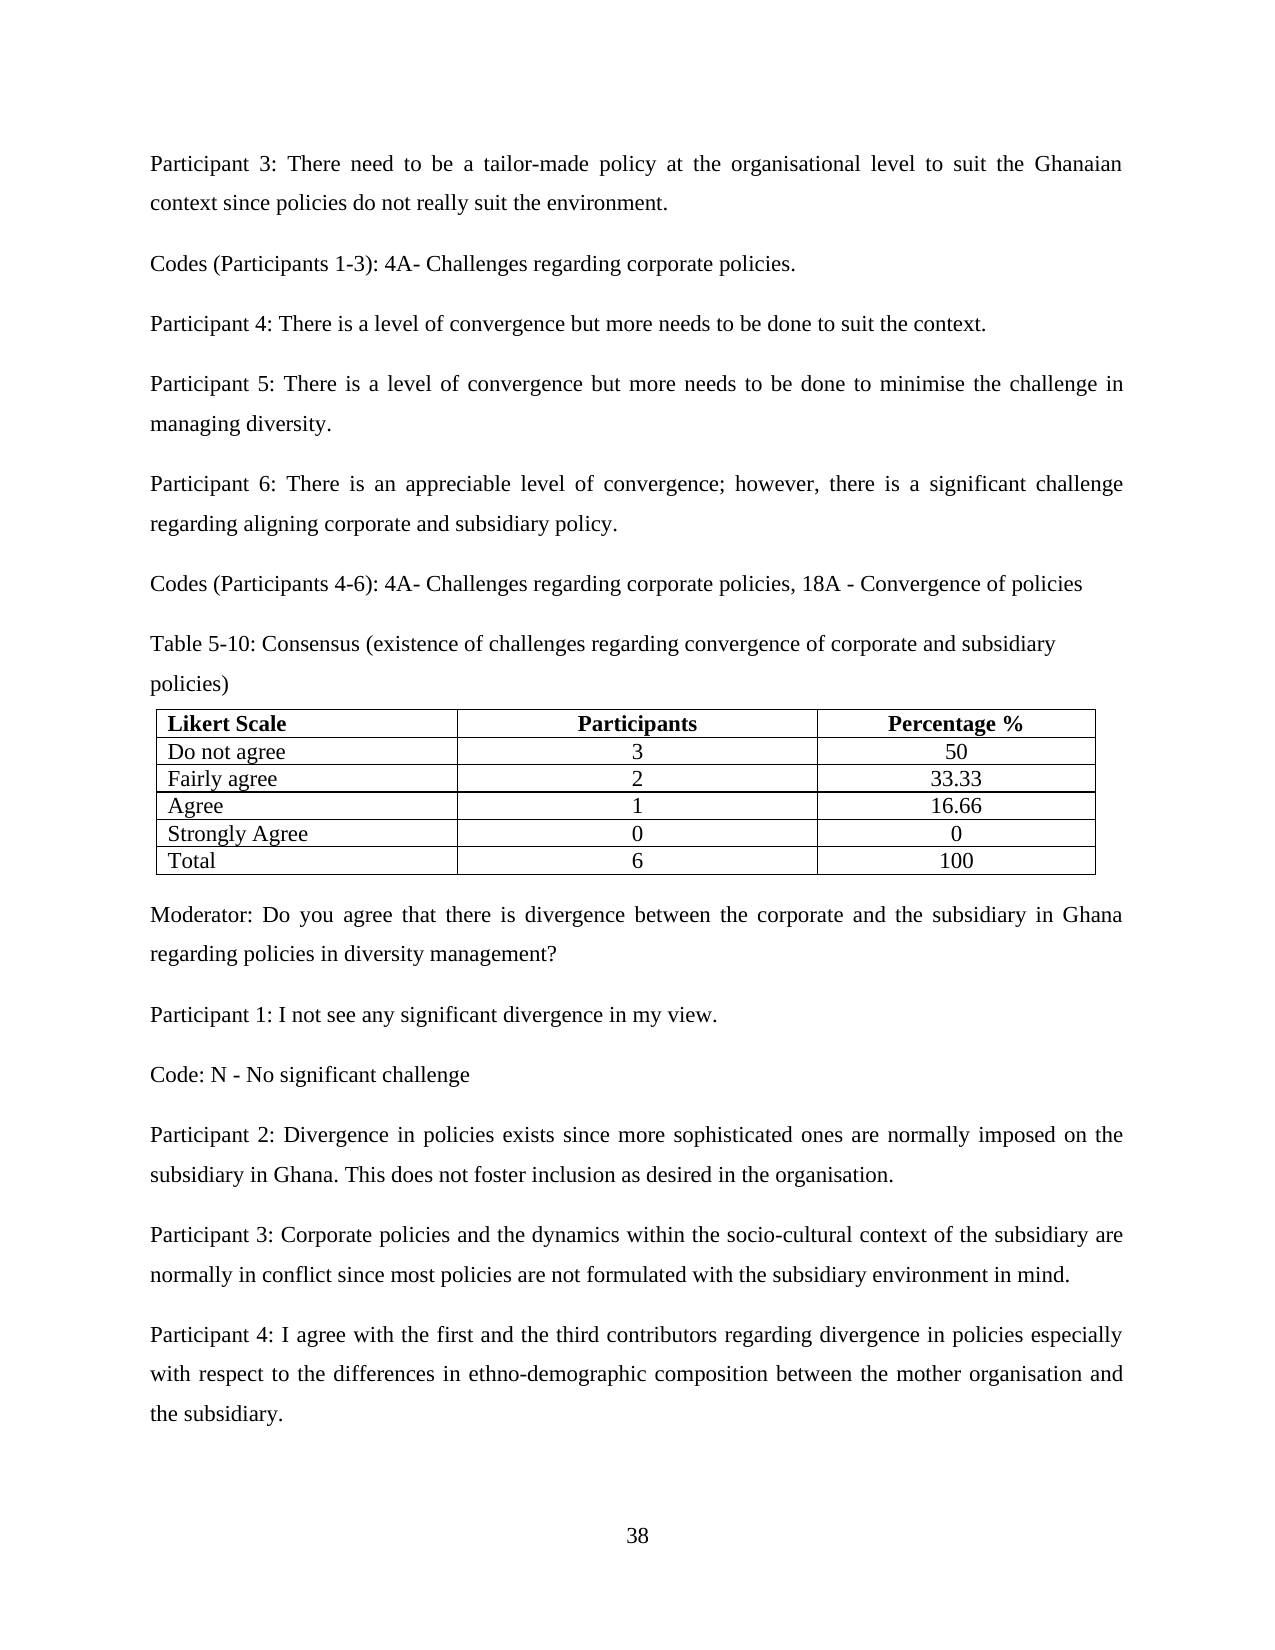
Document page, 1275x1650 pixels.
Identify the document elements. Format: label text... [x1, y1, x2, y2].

text Code: N - No significant challenge [150, 1061, 1125, 1087]
text Moderator: Do you agree that there is divergence between the corporate and the subsidiary in Ghana regarding policies in diversity management? [150, 901, 1125, 967]
text Codes (Participants 1-3): 4A- Challenges regarding corporate policies. [150, 250, 1125, 276]
table_cell 3 [458, 738, 817, 764]
text Participant 5: There is a level of convergence but more needs to be done to minimise the challenge in managing diversity. [150, 370, 1125, 436]
text Participant 2: Divergence in policies exists since more sophisticated ones are normally imposed on the subsidiary in Ghana. This does not foster inclusion as desired in the organisation. [150, 1121, 1125, 1187]
text Participant 4: I agree with the first and the third contributors regarding divergence in policies especially with respect to the differences in ethno-demographic composition between the mother organisation and the subsidiary. [150, 1321, 1125, 1426]
text Participant 1: I not see any significant divergence in my view. [150, 1001, 1125, 1027]
text Table 5-10: Consensus (existence of challenges regarding convergence of corporate and subsidiary policies) [150, 630, 1125, 696]
table_cell 0 [458, 820, 817, 846]
text Codes (Participants 4-6): 4A- Challenges regarding corporate policies, 18A - Convergence of policies [150, 570, 1125, 596]
table_cell 50 [818, 738, 1095, 764]
table_header Percentage % [818, 710, 1095, 737]
text Participant 4: There is a level of convergence but more needs to be done to suit the context. [150, 310, 1125, 336]
table_cell 16.66 [818, 793, 1095, 819]
table_cell 6 [458, 847, 817, 874]
table_cell 33.33 [818, 765, 1095, 791]
text Participant 3: There need to be a tailor-made policy at the organisational level to suit the Ghanaian context since policies do not really suit the environment. [150, 150, 1125, 216]
text Participant 3: Corporate policies and the dynamics within the socio-cultural context of the subsidiary are normally in conflict since most policies are not formulated with the subsidiary environment in mind. [150, 1221, 1125, 1287]
table_cell Do not agree [157, 738, 457, 764]
text Participant 6: There is an appreciable level of convergence; however, there is a significant challenge regarding aligning corporate and subsidiary policy. [150, 470, 1125, 536]
table_cell 1 [458, 793, 817, 819]
table_cell 0 [818, 820, 1095, 846]
table_cell Fairly agree [157, 765, 457, 791]
table_cell 2 [458, 765, 817, 791]
table_cell 100 [818, 847, 1095, 874]
table_cell Total [157, 847, 457, 874]
table_header Participants [458, 710, 817, 737]
table_cell Strongly Agree [157, 820, 457, 846]
table_header Likert Scale [157, 710, 457, 737]
table_cell Agree [157, 793, 457, 819]
